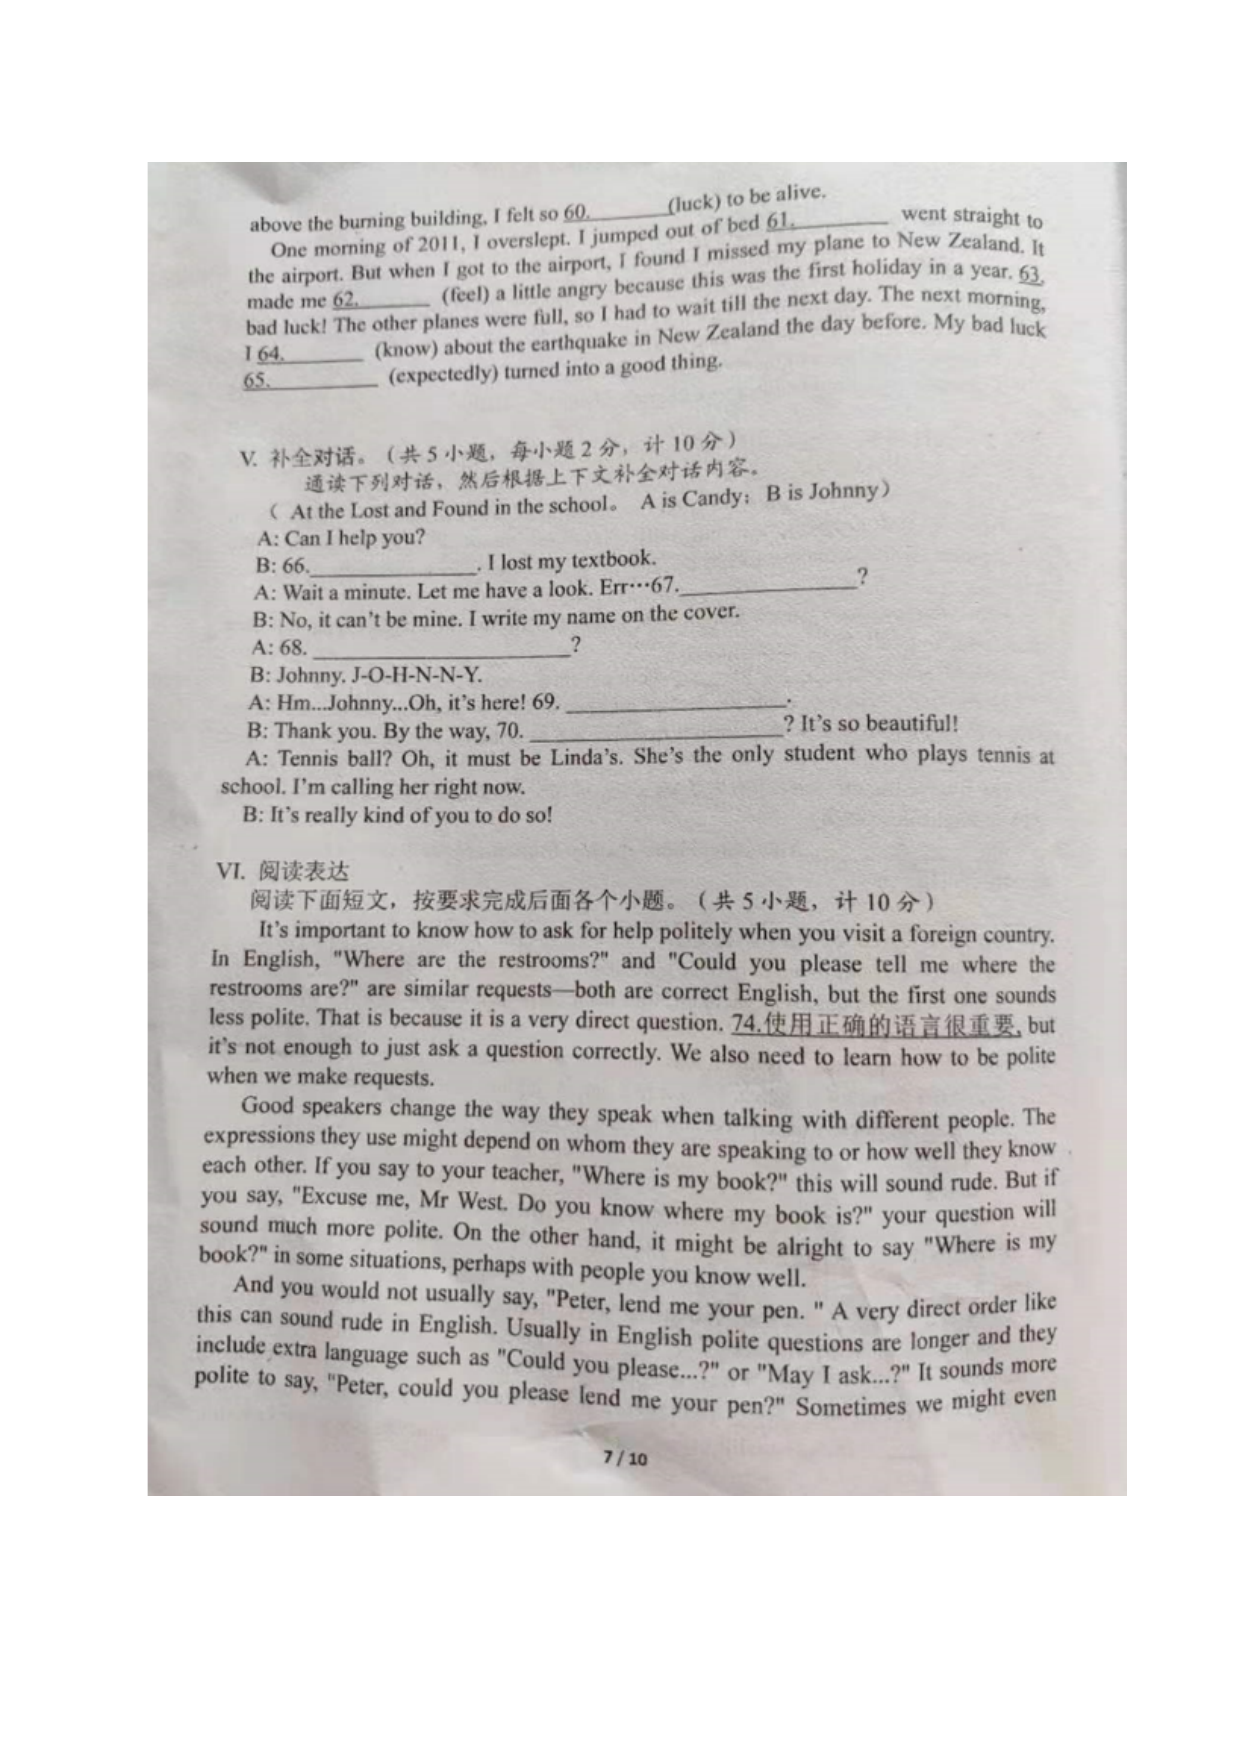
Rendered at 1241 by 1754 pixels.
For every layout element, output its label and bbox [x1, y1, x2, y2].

picture [147, 162, 1127, 1496]
